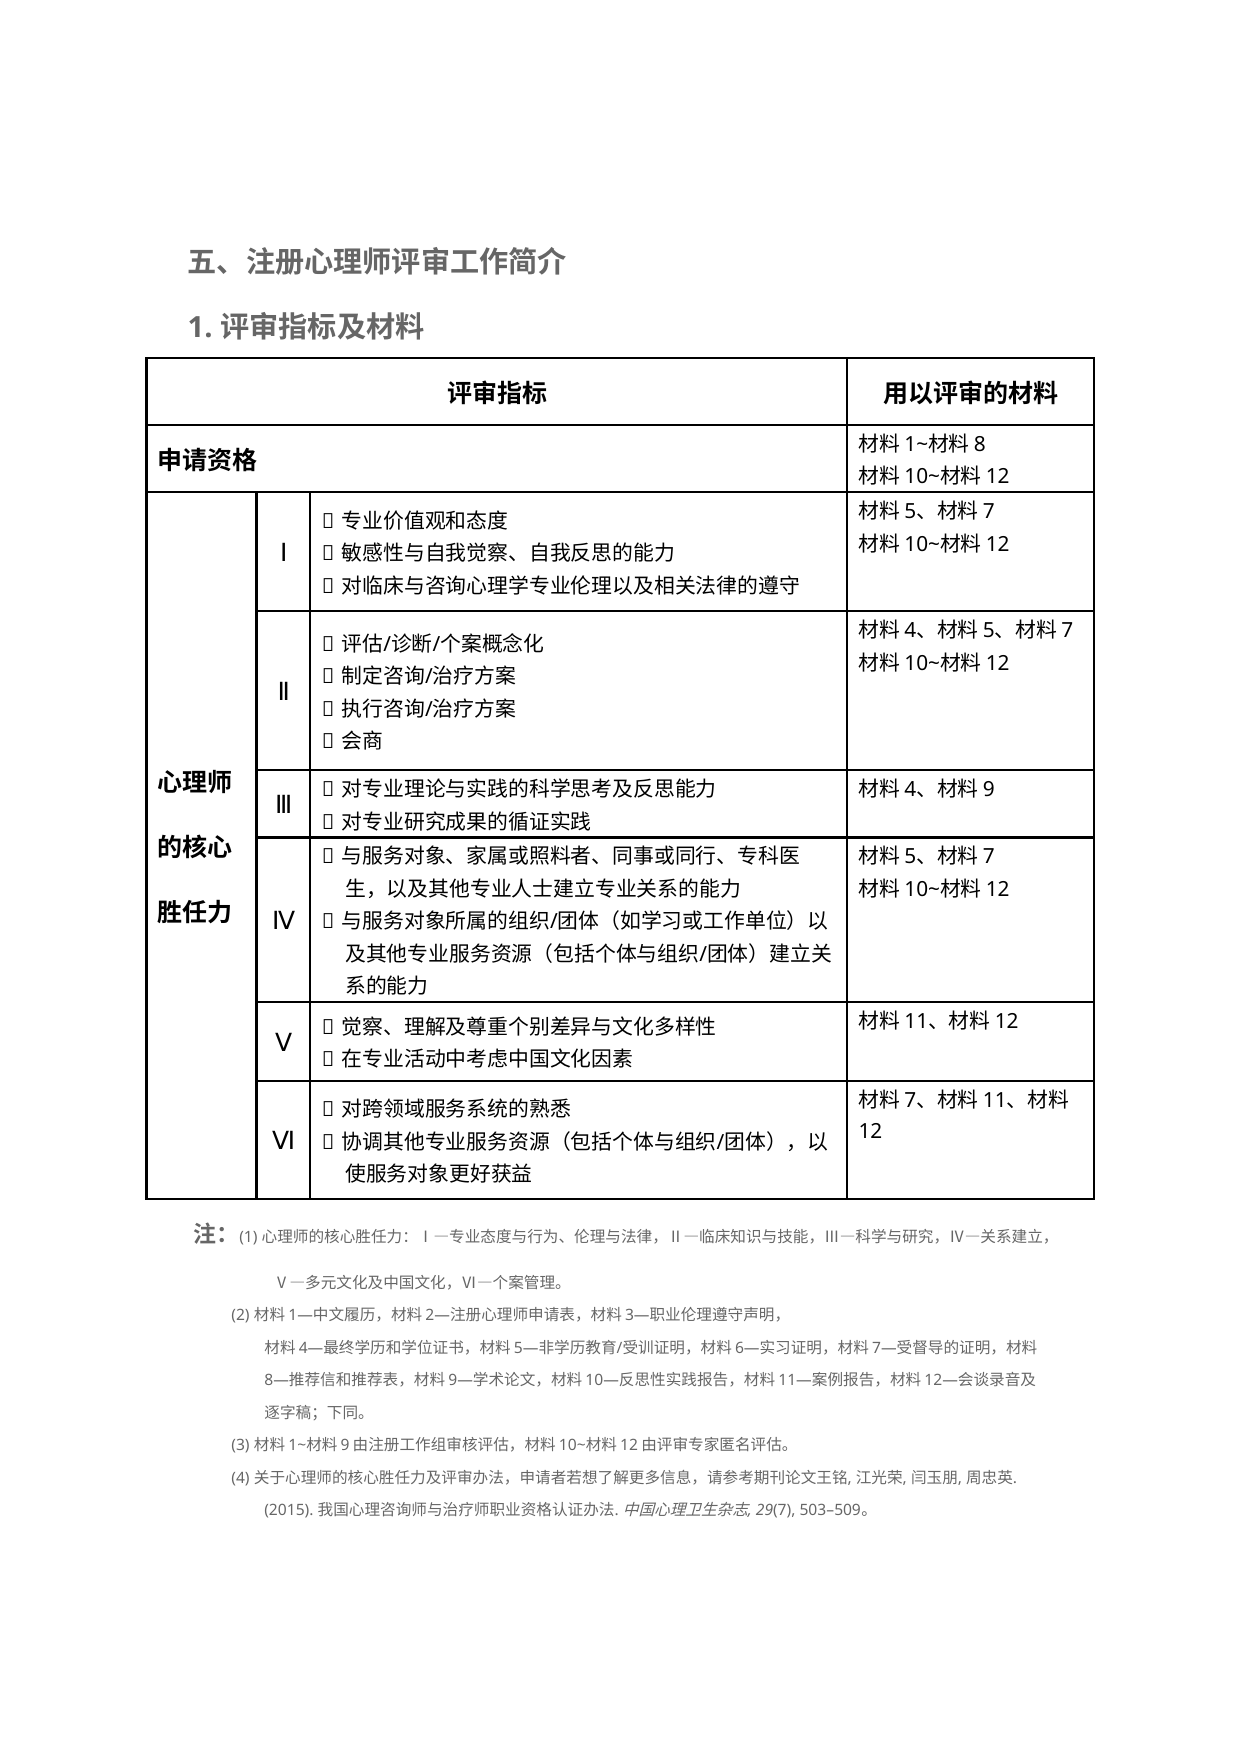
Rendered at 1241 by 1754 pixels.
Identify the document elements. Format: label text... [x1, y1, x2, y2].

table_cell Ⅰ [258, 493, 309, 610]
table_cell  专业价值观和态度  敏感性与自我觉察、自我反思的能力  对临床与咨询心理学专业伦理以及相关法律的遵守 [311, 493, 846, 610]
table_cell  觉察、理解及尊重个别差异与文化多样性  在专业活动中考虑中国文化因素 [311, 1003, 846, 1080]
table_cell Ⅵ [258, 1082, 309, 1198]
text 五、注册心理师评审工作简介 [187, 227, 1053, 292]
table_cell  评估/诊断/个案概念化  制定咨询/治疗方案  执行咨询/治疗方案  会商 [311, 612, 846, 769]
table_cell Ⅲ [258, 771, 309, 836]
table_cell 材料1~材料8 材料10~材料12 [848, 426, 1093, 491]
table_cell  对跨领域服务系统的熟悉  协调其他专业服务资源（包括个体与组织/团体），以使服务对象更好获益 [311, 1082, 846, 1198]
table_cell 申请资格 [148, 426, 846, 491]
text (4) 关于心理师的核心胜任力及评审办法，申请者若想了解更多信息，请参考期刊论文王铭, 江光荣, 闫玉朋, 周忠英. (2015). 我国心理咨询师与治疗师职业资格认证办法. 中国心理卫生杂志, 29(7), 503–509。 [231, 1460, 1048, 1525]
table_cell 材料11、材料12 [848, 1003, 1093, 1080]
table_cell 材料7、材料11、材料12 [848, 1082, 1093, 1198]
table_cell 材料5、材料7 材料10~材料12 [848, 839, 1093, 1001]
table_header 评审指标 [148, 359, 846, 424]
text 注：(1) 心理师的核心胜任力：Ⅰ—专业态度与行为、伦理与法律，Ⅱ—临床知识与技能，Ⅲ—科学与研究，Ⅳ—关系建立，Ⅴ—多元文化及中国文化，Ⅵ—个案管理。 [193, 1200, 1048, 1298]
table_cell 材料4、材料9 [848, 771, 1093, 836]
table_cell Ⅳ [258, 839, 309, 1001]
table_cell 材料4、材料5、材料7 材料10~材料12 [848, 612, 1093, 769]
table_cell 材料5、材料7 材料10~材料12 [848, 493, 1093, 610]
table_cell Ⅴ [258, 1003, 309, 1080]
text 材料4—最终学历和学位证书，材料5—非学历教育/受训证明，材料6—实习证明，材料7—受督导的证明，材料8—推荐信和推荐表，材料9—学术论文，材料10—反思性实践报告，材料11—案例报告，材料12—会谈录音及逐字稿；下同。 [264, 1330, 1048, 1428]
table_cell  与服务对象、家属或照料者、同事或同行、专科医生，以及其他专业人士建立专业关系的能力  与服务对象所属的组织/团体（如学习或工作单位）以及其他专业服务资源（包括个体与组织/团体）建立关系的能力 [311, 839, 846, 1001]
text 1. 评审指标及材料 [187, 292, 1053, 357]
table_cell  对专业理论与实践的科学思考及反思能力  对专业研究成果的循证实践 [311, 771, 846, 836]
text (2) 材料1—中文履历，材料2—注册心理师申请表，材料3—职业伦理遵守声明， [187, 1298, 1048, 1330]
text (3) 材料1~材料9由注册工作组审核评估，材料10~材料12由评审专家匿名评估。 [187, 1428, 1048, 1460]
table_cell Ⅱ [258, 612, 309, 769]
table_header 用以评审的材料 [848, 359, 1093, 424]
table_cell 心理师的核心胜任力 [148, 493, 255, 1198]
